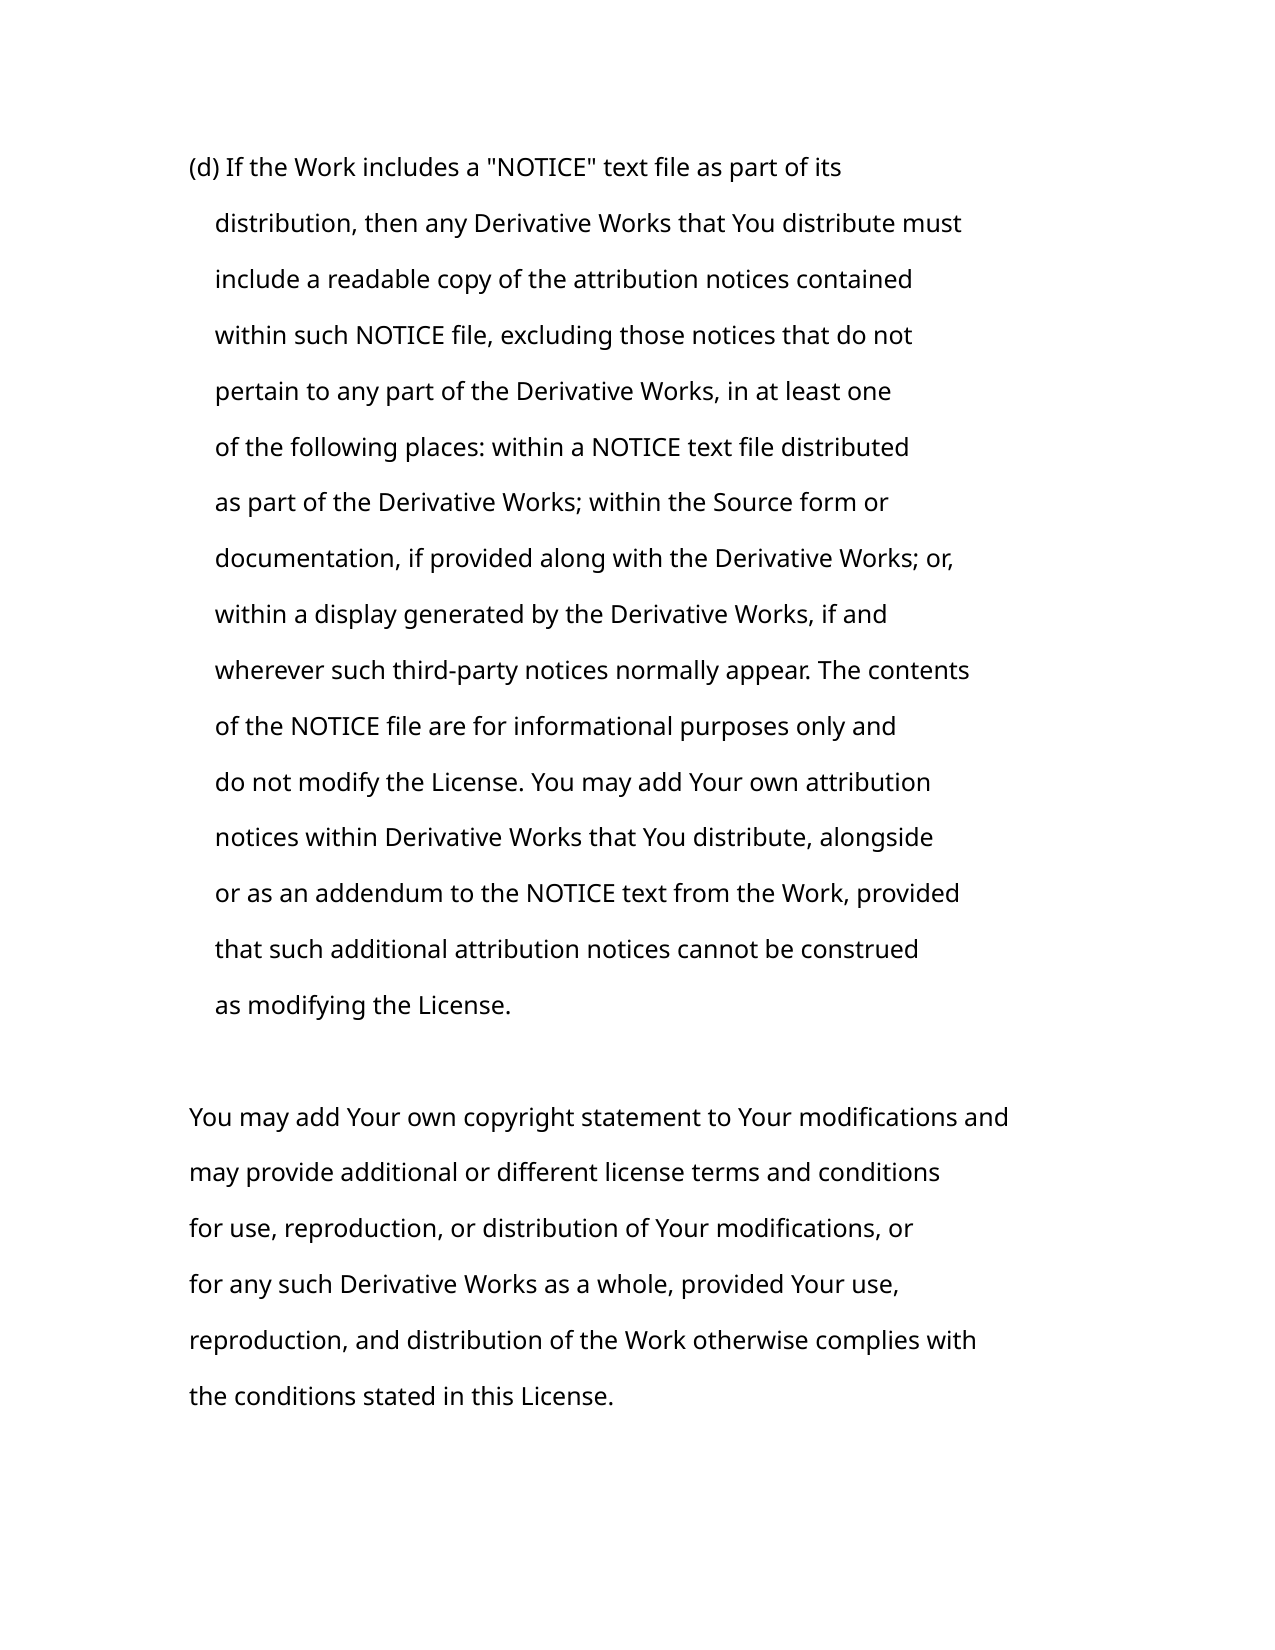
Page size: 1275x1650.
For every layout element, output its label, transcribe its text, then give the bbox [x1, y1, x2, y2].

text reproduction, and distribution of the Work otherwise complies with [150, 1322, 1125, 1357]
text for use, reproduction, or distribution of Your modifications, or [150, 1211, 1125, 1245]
text pertain to any part of the Derivative Works, in at least one [150, 373, 1125, 407]
text may provide additional or different license terms and conditions [150, 1155, 1125, 1189]
text notices within Derivative Works that You distribute, alongside [150, 820, 1125, 854]
text include a readable copy of the attribution notices contained [150, 262, 1125, 296]
text as modifying the License. [150, 987, 1125, 1022]
text distribution, then any Derivative Works that You distribute must [150, 206, 1125, 240]
text documentation, if provided along with the Derivative Works; or, [150, 541, 1125, 575]
text within a display generated by the Derivative Works, if and [150, 597, 1125, 631]
text You may add Your own copyright statement to Your modifications and [150, 1099, 1125, 1133]
text do not modify the License. You may add Your own attribution [150, 764, 1125, 798]
text that such additional attribution notices cannot be construed [150, 932, 1125, 966]
text for any such Derivative Works as a whole, provided Your use, [150, 1267, 1125, 1301]
text wherever such third-party notices normally appear. The contents [150, 652, 1125, 687]
text the conditions stated in this License. [150, 1378, 1125, 1412]
text of the following places: within a NOTICE text file distributed [150, 429, 1125, 463]
text (d) If the Work includes a "NOTICE" text file as part of its [150, 150, 1125, 184]
text as part of the Derivative Works; within the Source form or [150, 485, 1125, 519]
text within such NOTICE file, excluding those notices that do not [150, 317, 1125, 352]
text of the NOTICE file are for informational purposes only and [150, 708, 1125, 742]
text or as an addendum to the NOTICE text from the Work, provided [150, 876, 1125, 910]
